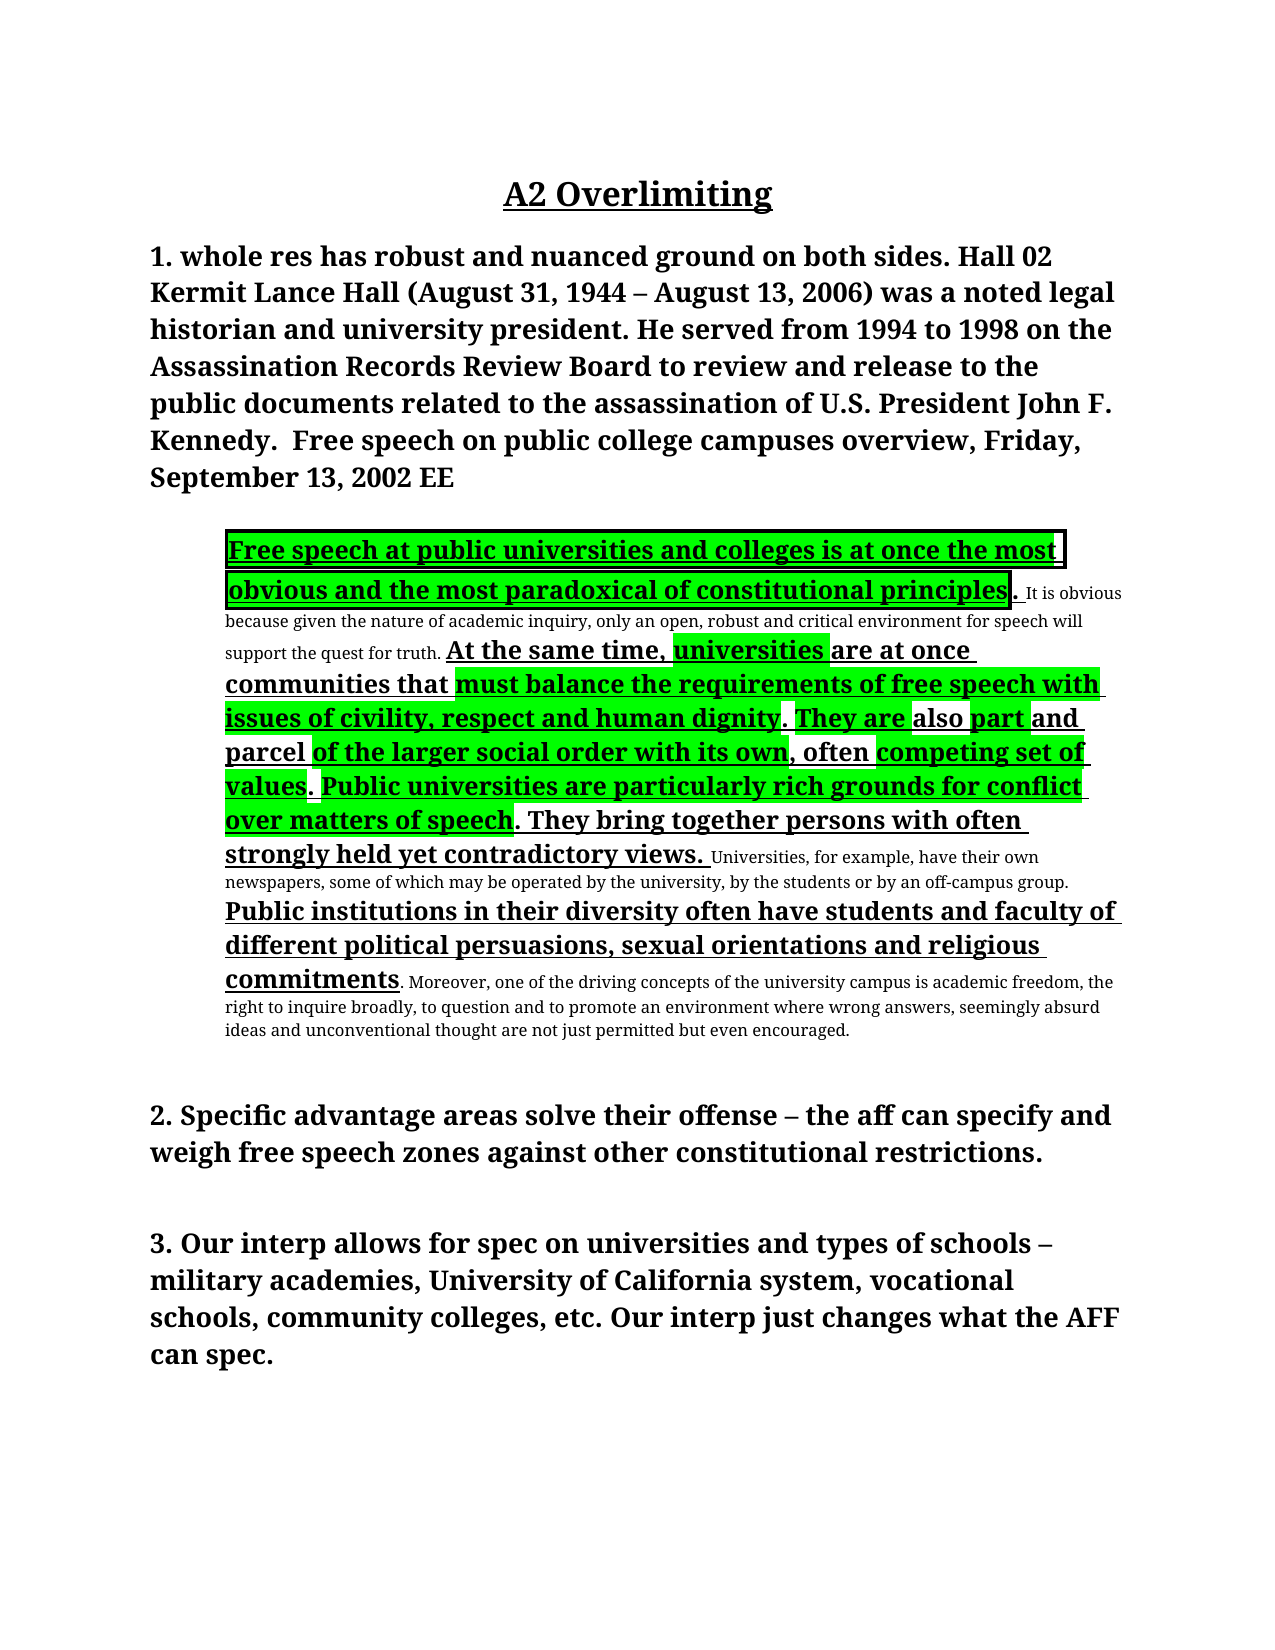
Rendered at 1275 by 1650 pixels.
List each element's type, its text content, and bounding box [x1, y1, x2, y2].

subtitle 3. Our interp allows for spec on universities and types of schools – military academies, University of California system, vocational schools, community colleges, etc. Our interp just changes what the AFF can spec. [150, 1225, 1125, 1372]
text Free speech at public universities and colleges is at once the most obvious and the most paradoxical of constitutional principles. It is obvious because given the nature of academic inquiry, only an open, robust and critical environment for speech will support the quest for truth. At the same time, universities are at once communities that must balance the requirements of free speech with issues of civility, respect and human dignity. They are also part and parcel of the larger social order with its own, often competing set of values. Public universities are particularly rich grounds for conflict over matters of speech. They bring together persons with often strongly held yet contradictory views. Universities, for example, have their own newspapers, some of which may be operated by the university, by the students or by an off-campus group. Public institutions in their diversity often have students and faculty of different political persuasions, sexual orientations and religious commitments. Moreover, one of the driving concepts of the university campus is academic freedom, the right to inquire broadly, to question and to promote an environment where wrong answers, seemingly absurd ideas and unconventional thought are not just permitted but even encouraged. [225, 529, 1125, 1041]
subtitle 1. whole res has robust and nuanced ground on both sides. Hall 02 [150, 237, 1125, 274]
subtitle 2. Specific advantage areas solve their offense – the aff can specify and weigh free speech zones against other constitutional restrictions. [150, 1096, 1125, 1170]
text Kermit Lance Hall (August 31, 1944 – August 13, 2006) was a noted legal historian and university president. He served from 1994 to 1998 on the Assassination Records Review Board to review and release to the public documents related to the assassination of U.S. President John F. Kennedy. Free speech on public college campuses overview, Friday, September 13, 2002 EE [150, 274, 1125, 495]
subtitle A2 Overlimiting [150, 171, 1125, 216]
